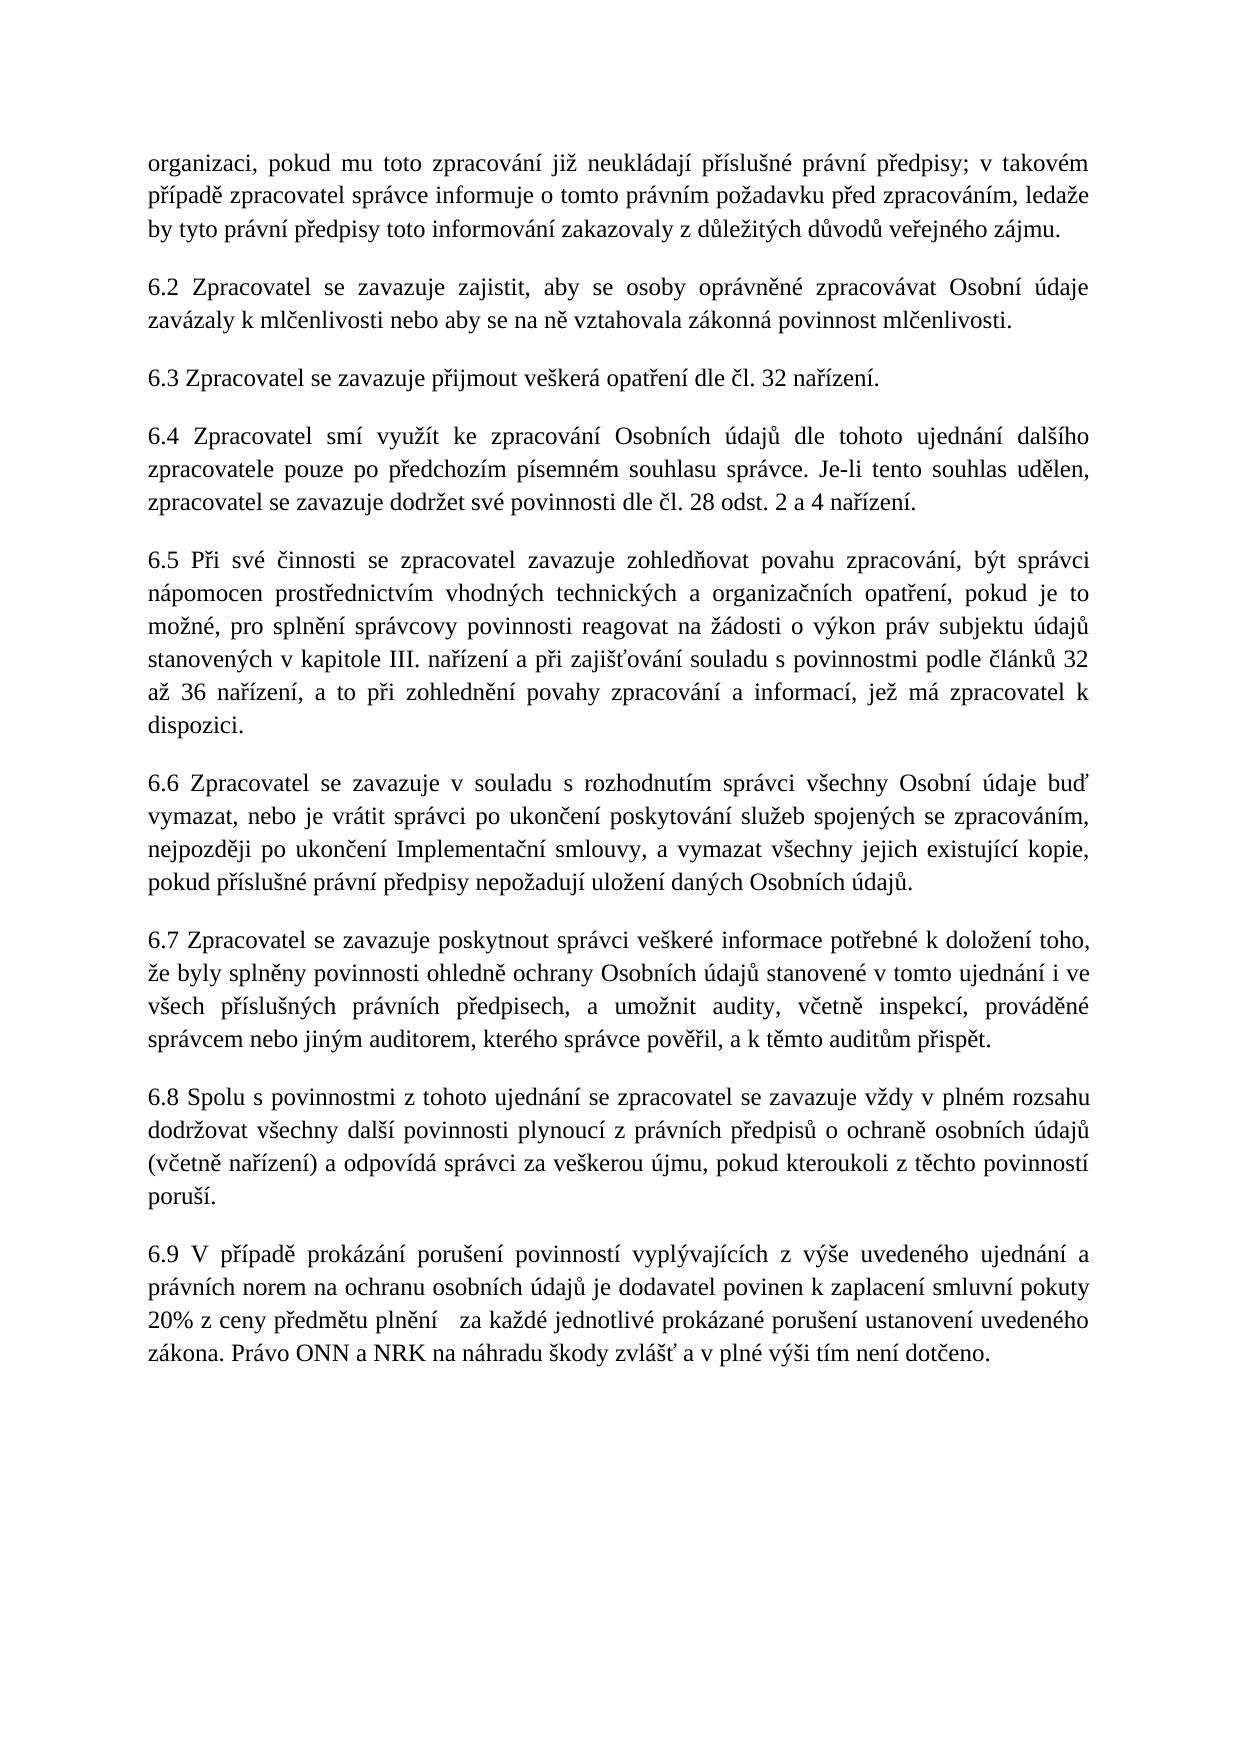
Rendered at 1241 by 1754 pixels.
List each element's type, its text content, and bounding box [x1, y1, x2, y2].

text 6.8 Spolu s povinnostmi z tohoto ujednání se zpracovatel se zavazuje vždy v plném rozsahu dodržovat všechny další povinnosti plynoucí z právních předpisů o ochraně osobních údajů (včetně nařízení) a odpovídá správci za veškerou újmu, pokud kteroukoli z těchto povinností poruší. [148, 1082, 1090, 1210]
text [148, 148, 1090, 242]
text 6.3 Zpracovatel se zavazuje přijmout veškerá opatření dle čl. 32 nařízení. [148, 363, 1090, 391]
text 6.4 Zpracovatel smí využít ke zpracování Osobních údajů dle tohoto ujednání dalšího zpracovatele pouze po předchozím písemném souhlasu správce. Je-li tento souhlas udělen, zpracovatel se zavazuje dodržet své povinnosti dle čl. 28 odst. 2 a 4 nařízení. [148, 421, 1090, 516]
text 6.5 Při své činnosti se zpracovatel zavazuje zohledňovat povahu zpracování, být správci nápomocen prostřednictvím vhodných technických a organizačních opatření, pokud je to možné, pro splnění správcovy povinnosti reagovat na žádosti o výkon práv subjektu údajů stanovených v kapitole III. nařízení a při zajišťování souladu s povinnostmi podle článků 32 až 36 nařízení, a to při zohlednění povahy zpracování a informací, jež má zpracovatel k dispozici. [148, 545, 1090, 739]
text 6.9 V případě prokázání porušení povinností vyplývajících z výše uvedeného ujednání a právních norem na ochranu osobních údajů je dodavatel povinen k zaplacení smluvní pokuty 20% z ceny předmětu plnění za každé jednotlivé prokázané porušení ustanovení uvedeného zákona. Právo ONN a NRK na náhradu škody zvlášť a v plné výši tím není dotčeno. [148, 1239, 1090, 1367]
text 6.6 Zpracovatel se zavazuje v souladu s rozhodnutím správci všechny Osobní údaje buď vymazat, nebo je vrátit správci po ukončení poskytování služeb spojených se zpracováním, nejpozději po ukončení Implementační smlouvy, a vymazat všechny jejich existující kopie, pokud příslušné právní předpisy nepožadují uložení daných Osobních údajů. [148, 768, 1090, 896]
text 6.7 Zpracovatel se zavazuje poskytnout správci veškeré informace potřebné k doložení toho, že byly splněny povinnosti ohledně ochrany Osobních údajů stanovené v tomto ujednání i ve všech příslušných právních předpisech, a umožnit audity, včetně inspekcí, prováděné správcem nebo jiným auditorem, kterého správce pověřil, a k těmto auditům přispět. [148, 925, 1090, 1053]
text 6.2 Zpracovatel se zavazuje zajistit, aby se osoby oprávněné zpracovávat Osobní údaje zavázaly k mlčenlivosti nebo aby se na ně vztahovala zákonná povinnost mlčenlivosti. [148, 272, 1090, 333]
